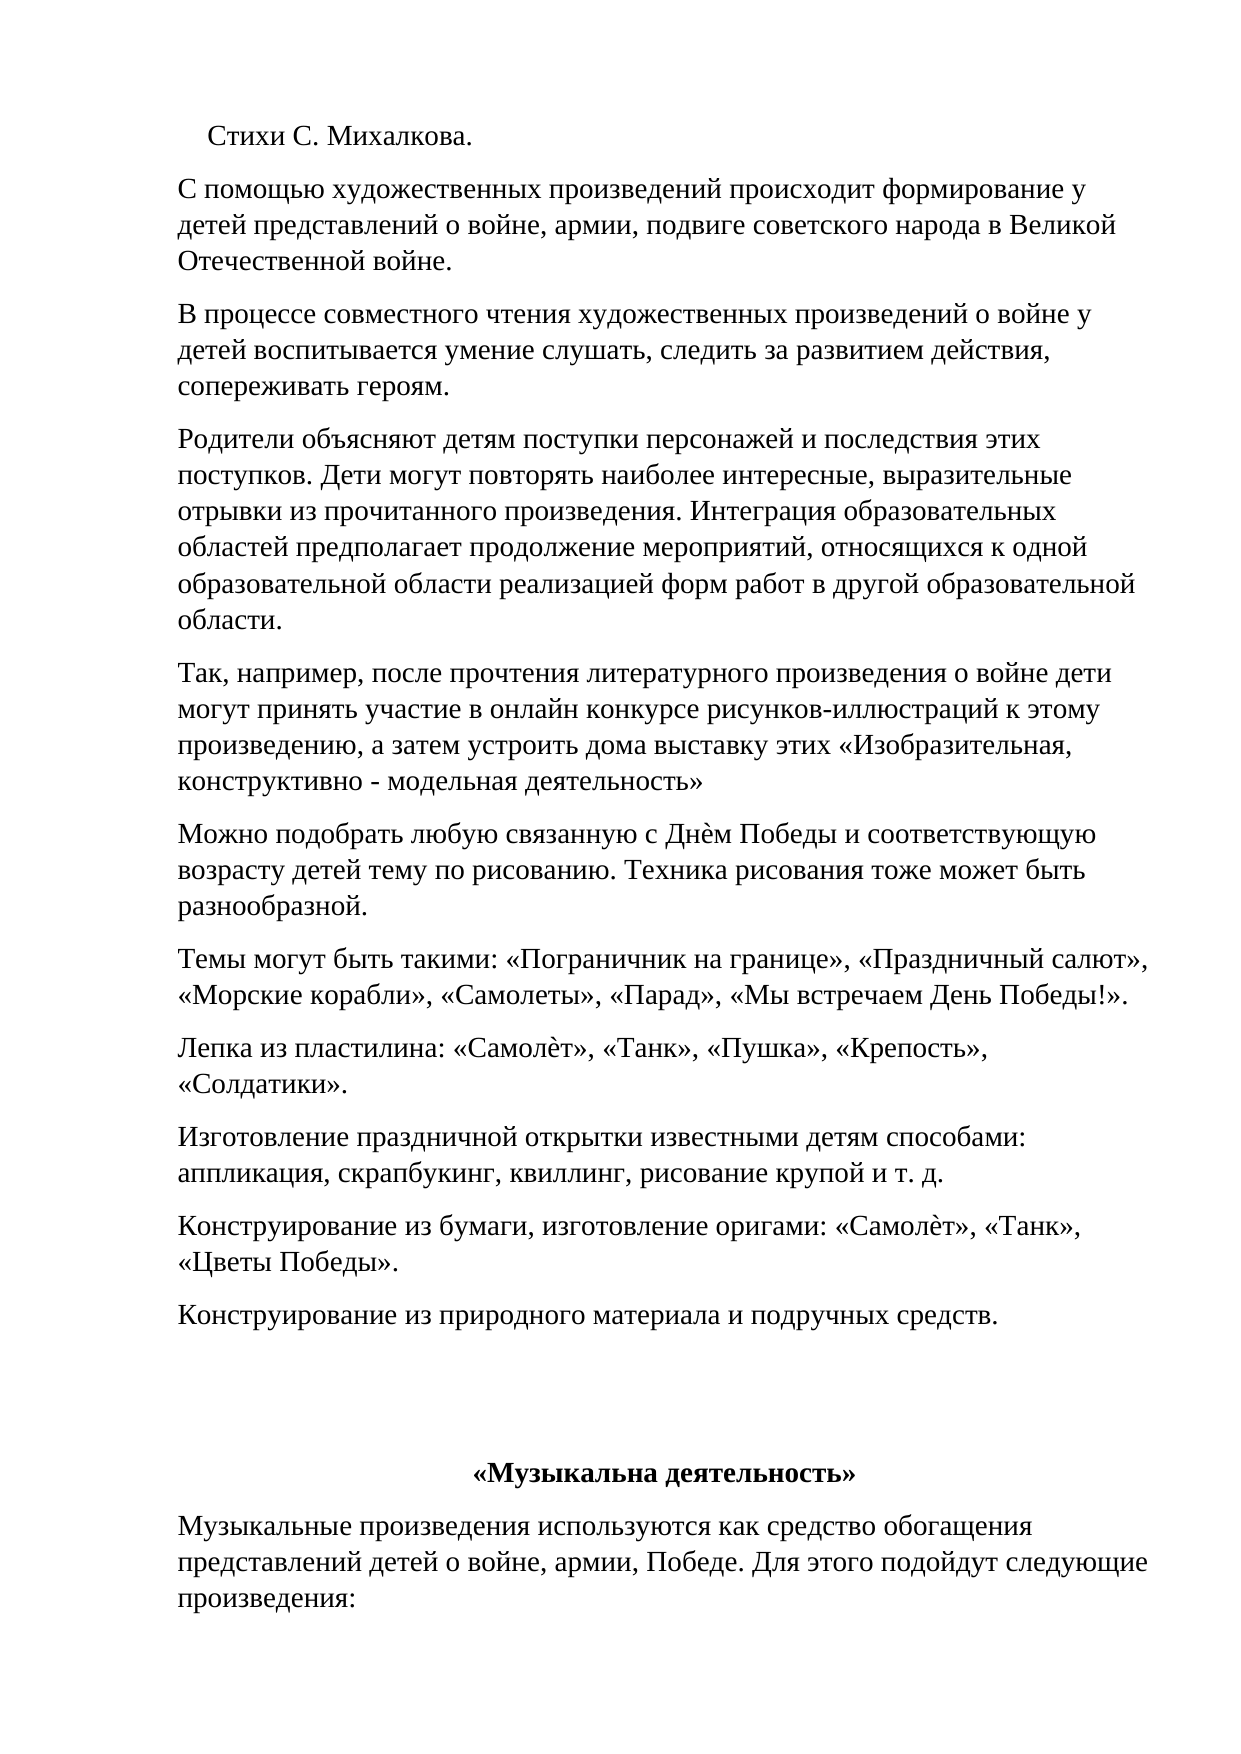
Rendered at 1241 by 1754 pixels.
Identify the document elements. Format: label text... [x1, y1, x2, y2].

text Родители объясняют детям поступки персонажей и последствия этих поступков. Дети могут повторять наиболее интересные, выразительные отрывки из прочитанного произведения. Интеграция образовательных областей предполагает продолжение мероприятий, относящихся к одной образовательной области реализацией форм работ в другой образовательной области. [177, 421, 1152, 635]
text  Стихи С. Михалкова. [177, 118, 1152, 152]
text Изготовление праздничной открытки известными детям способами: аппликация, скрапбукинг, квиллинг, рисование крупой и т. д. [177, 1119, 1152, 1189]
text В процессе совместного чтения художественных произведений о войне у детей воспитывается умение слушать, следить за развитием действия, сопереживать героям. [177, 296, 1152, 402]
text Так, например, после прочтения литературного произведения о войне дети могут принять участие в онлайн конкурсе рисунков-иллюстраций к этому произведению, а затем устроить дома выставку этих «Изобразительная, конструктивно - модельная деятельность» [177, 655, 1152, 797]
text Конструирование из бумаги, изготовление оригами: «Самолѐт», «Танк», «Цветы Победы». [177, 1208, 1152, 1278]
text «Музыкальна деятельность» [177, 1455, 1152, 1489]
text С помощью художественных произведений происходит формирование у детей представлений о войне, армии, подвиге советского народа в Великой Отечественной войне. [177, 171, 1152, 277]
text Конструирование из природного материала и подручных средств. [177, 1297, 1152, 1330]
text Музыкальные произведения используются как средство обогащения представлений детей о войне, армии, Победе. Для этого подойдут следующие произведения: [177, 1508, 1152, 1614]
text Можно подобрать любую связанную с Днѐм Победы и соответствующую возрасту детей тему по рисованию. Техника рисования тоже может быть разнообразной. [177, 816, 1152, 922]
text Лепка из пластилина: «Самолѐт», «Танк», «Пушка», «Крепость», «Солдатики». [177, 1030, 1152, 1100]
text Темы могут быть такими: «Пограничник на границе», «Праздничный салют», «Морские корабли», «Самолеты», «Парад», «Мы встречаем День Победы!». [177, 941, 1152, 1011]
